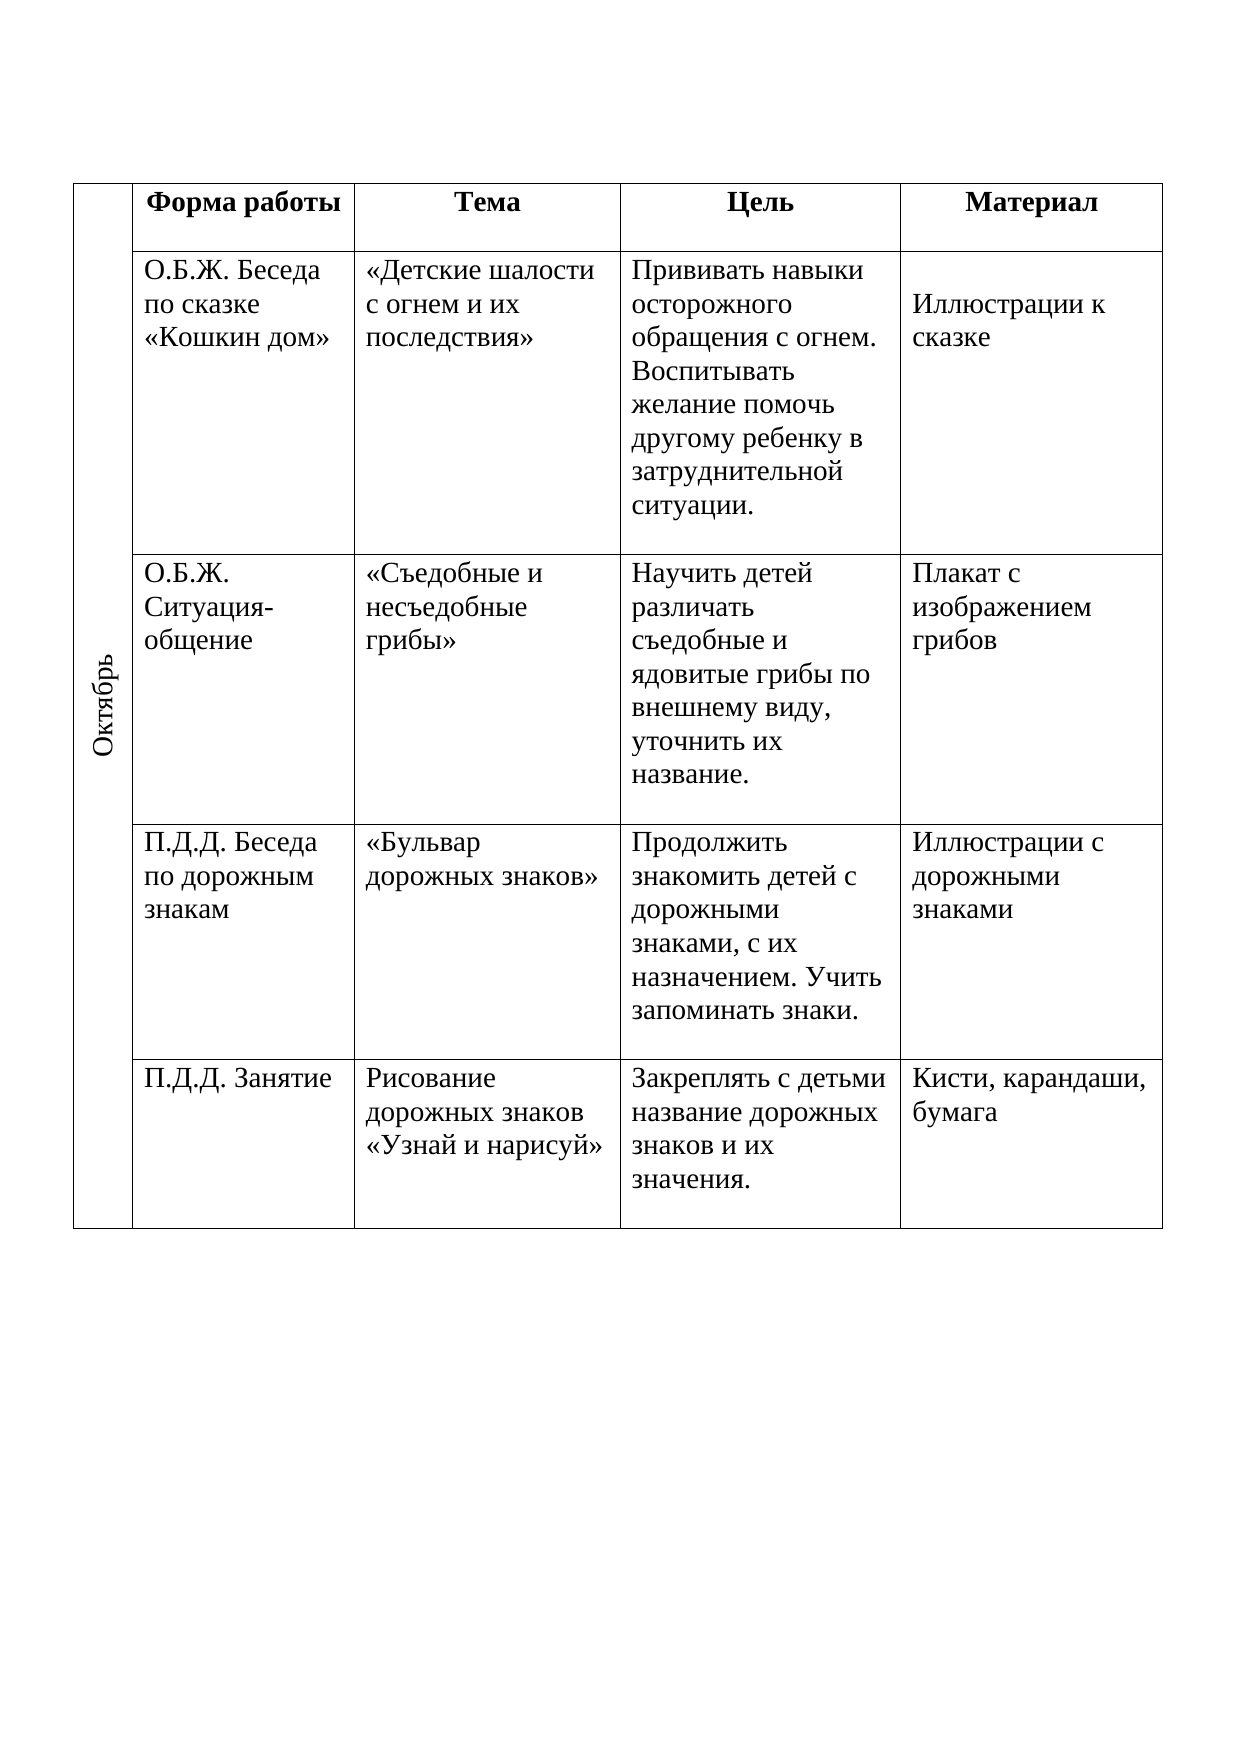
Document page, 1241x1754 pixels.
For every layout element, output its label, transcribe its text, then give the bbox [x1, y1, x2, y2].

table_cell Рисование дорожных знаков «Узнай и нарисуй» [355, 1060, 620, 1228]
table_cell Иллюстрации к сказке [901, 252, 1162, 554]
table_header Материал [901, 184, 1162, 251]
table_cell О.Б.Ж. Беседа по сказке «Кошкин дом» [133, 252, 354, 554]
table_cell «Съедобные и несъедобные грибы» [355, 555, 620, 823]
table_cell «Бульвар дорожных знаков» [355, 825, 620, 1059]
table_cell Кисти, карандаши, бумага [901, 1060, 1162, 1228]
table_cell Научить детей различать съедобные и ядовитые грибы по внешнему виду, уточнить их название. [621, 555, 900, 823]
table_header Октябрь [74, 184, 132, 1228]
table_header Цель [621, 184, 900, 251]
table_cell Закреплять с детьми название дорожных знаков и их значения. [621, 1060, 900, 1228]
table_cell Иллюстрации с дорожными знаками [901, 825, 1162, 1059]
table_cell П.Д.Д. Занятие [133, 1060, 354, 1228]
table_cell «Детские шалости с огнем и их последствия» [355, 252, 620, 554]
table_cell П.Д.Д. Беседа по дорожным знакам [133, 825, 354, 1059]
table_header Форма работы [133, 184, 354, 251]
table_cell Прививать навыки осторожного обращения с огнем. Воспитывать желание помочь другому ребенку в затруднительной ситуации. [621, 252, 900, 554]
table_header Тема [355, 184, 620, 251]
table_cell Продолжить знакомить детей с дорожными знаками, с их назначением. Учить запоминать знаки. [621, 825, 900, 1059]
table_cell О.Б.Ж. Ситуация-общение [133, 555, 354, 823]
table_cell Плакат с изображением грибов [901, 555, 1162, 823]
